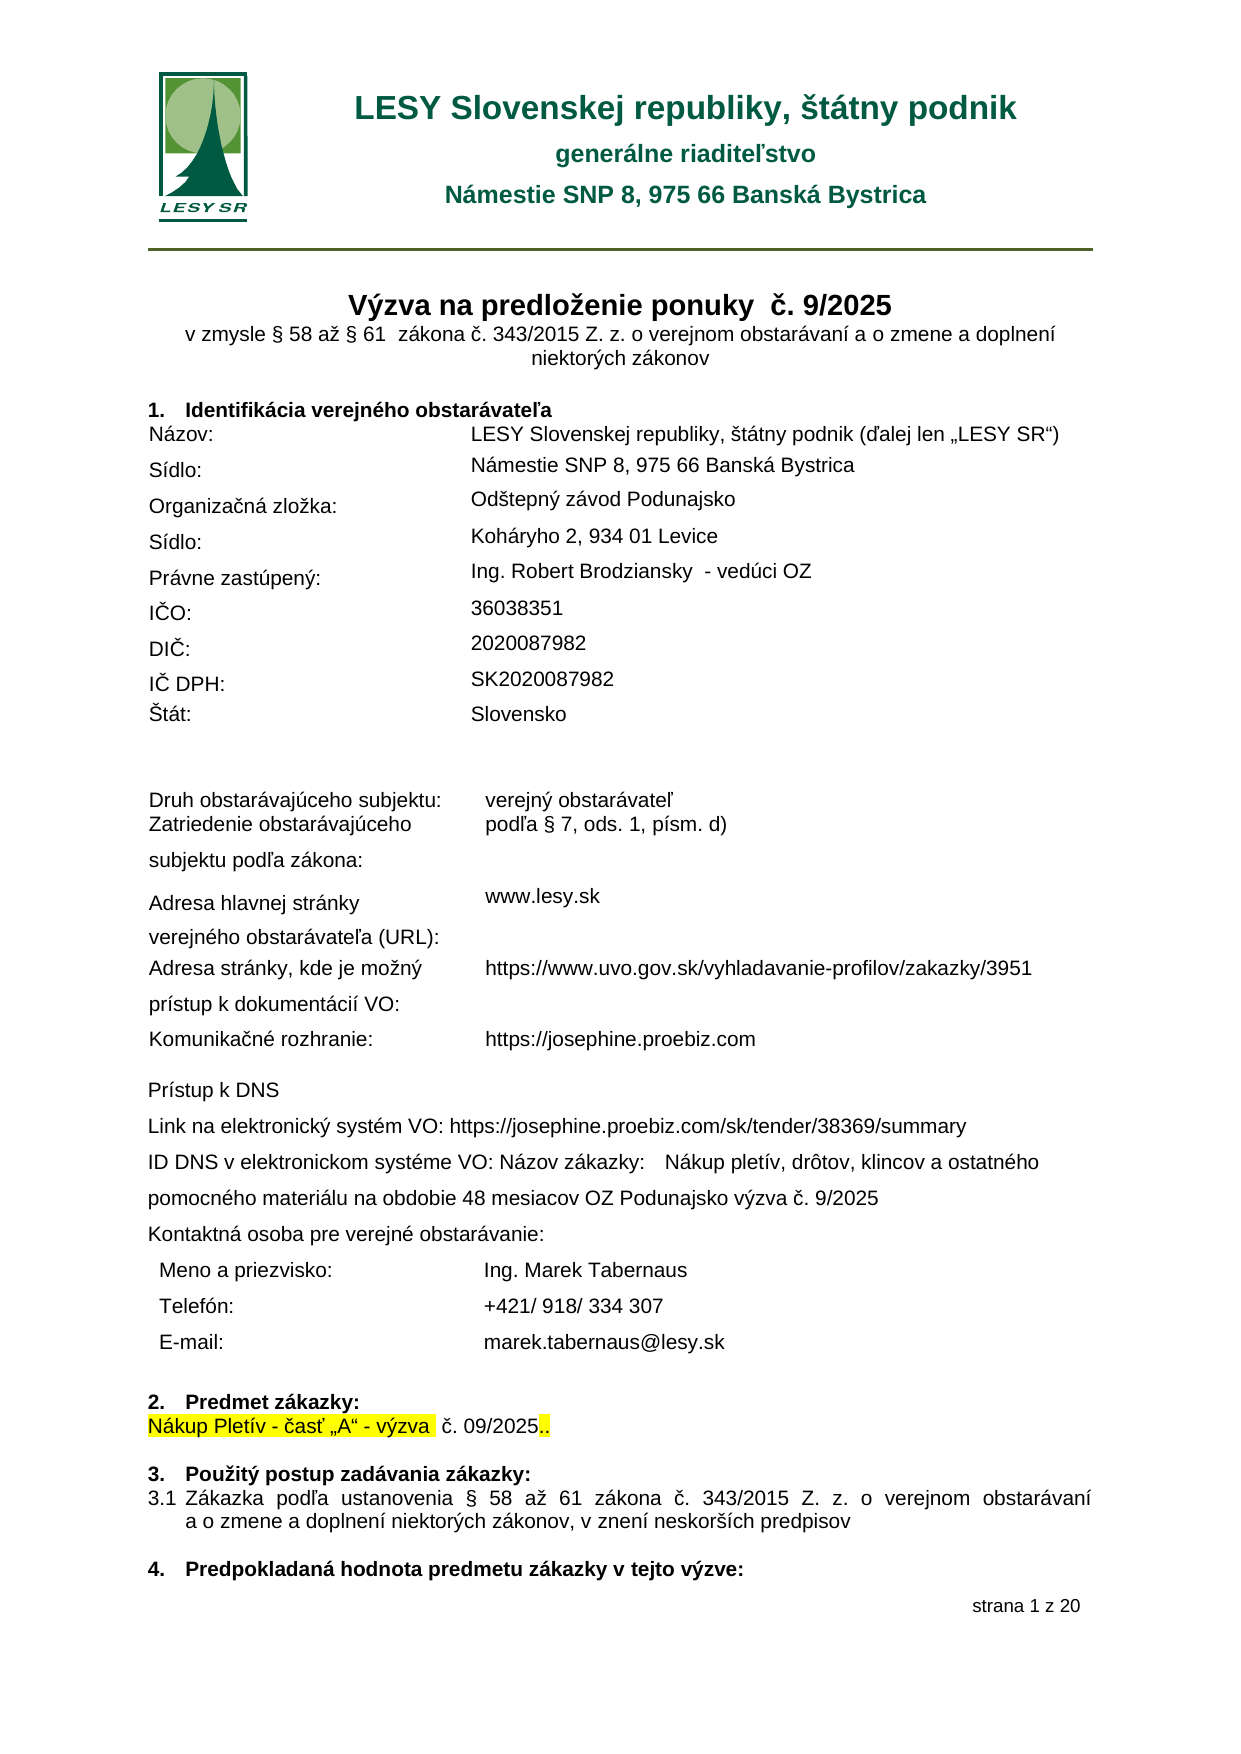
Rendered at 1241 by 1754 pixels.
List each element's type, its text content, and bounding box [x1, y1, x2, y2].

table_cell Druh obstarávajúceho subjektu: [148, 757, 469, 812]
table_cell https://josephine.proebiz.com [470, 1027, 1084, 1078]
table_cell www.lesy.sk [470, 884, 1084, 956]
text Prístup k DNS [148, 1078, 1093, 1102]
text v zmysle § 58 až § 61 zákona č. 343/2015 Z. z. o verejnom obstarávaní a o zmene a doplnení niektorých zákonov [148, 321, 1093, 369]
table_cell DIČ: [148, 631, 469, 667]
table_cell Námestie SNP 8, 975 66 Banská Bystrica [470, 453, 1084, 487]
table_cell Sídlo: [148, 453, 469, 487]
table_cell Zatriedenie obstarávajúceho subjektu podľa zákona: [148, 812, 469, 884]
table_cell Organizačná zložka: [148, 487, 469, 524]
table_cell Komunikačné rozhranie: [148, 1027, 469, 1078]
list Predpokladaná hodnota predmetu zákazky v tejto výzve: [148, 1557, 1093, 1581]
table_header Ing. Marek Tabernaus [473, 1258, 1093, 1294]
table_cell Právne zastúpený: [148, 559, 469, 596]
table_header Meno a priezvisko: [148, 1258, 472, 1294]
table_cell Odštepný závod Podunajsko [470, 487, 1084, 524]
text Link na elektronický systém VO: https://josephine.proebiz.com/sk/tender/38369/summary [148, 1114, 1093, 1138]
table_cell E-mail: [148, 1330, 472, 1366]
table_cell verejný obstarávateľ [470, 757, 1084, 812]
table_cell Štát: [148, 702, 469, 757]
table_cell https://www.uvo.gov.sk/vyhladavanie-profilov/zakazky/3951 [470, 956, 1084, 1027]
list Identifikácia verejného obstarávateľa [148, 398, 1093, 422]
table_cell marek.tabernaus@lesy.sk [473, 1330, 1093, 1366]
table_cell IČ DPH: [148, 667, 469, 702]
table_cell Ing. Robert Brodziansky - vedúci OZ [470, 559, 1084, 596]
table_cell 2020087982 [470, 631, 1084, 667]
table_cell Slovensko [470, 702, 1084, 757]
table_header Názov: [148, 422, 469, 453]
table_cell Adresa hlavnej stránky verejného obstarávateľa (URL): [148, 884, 469, 956]
list Použitý postup zadávania zákazky: [148, 1461, 1093, 1485]
table_cell Telefón: [148, 1294, 472, 1329]
table_cell 36038351 [470, 596, 1084, 631]
list Zákazka podľa ustanovenia § 58 až 61 zákona č. 343/2015 Z. z. o verejnom obstarávaní a o zmene a doplnení niektorých zákonov, v znení neskorších predpisov [148, 1485, 1093, 1533]
list Predmet zákazky: [148, 1389, 1093, 1413]
text Nákup Pletív - časť „A“ - výzva č. 09/2025.. [148, 1413, 1093, 1437]
text Kontaktná osoba pre verejné obstarávanie: [148, 1222, 1093, 1246]
table_cell SK2020087982 [470, 667, 1084, 702]
table_cell podľa § 7, ods. 1, písm. d) [470, 812, 1084, 884]
table_cell IČO: [148, 596, 469, 631]
table_cell Sídlo: [148, 524, 469, 559]
text ID DNS v elektronickom systéme VO: Názov zákazky: Nákup pletív, drôtov, klincov a ostatného pomocného materiálu na obdobie 48 mesiacov OZ Podunajsko výzva č. 9/2025 [148, 1150, 1093, 1210]
table_cell Adresa stránky, kde je možný prístup k dokumentácií VO: [148, 956, 469, 1027]
table_header LESY Slovenskej republiky, štátny podnik (ďalej len „LESY SR“) [470, 422, 1084, 453]
text Výzva na predloženie ponuky č. 9/2025 [148, 288, 1093, 321]
table_cell +421/ 918/ 334 307 [473, 1294, 1093, 1329]
table_cell Koháryho 2, 934 01 Levice [470, 524, 1084, 559]
